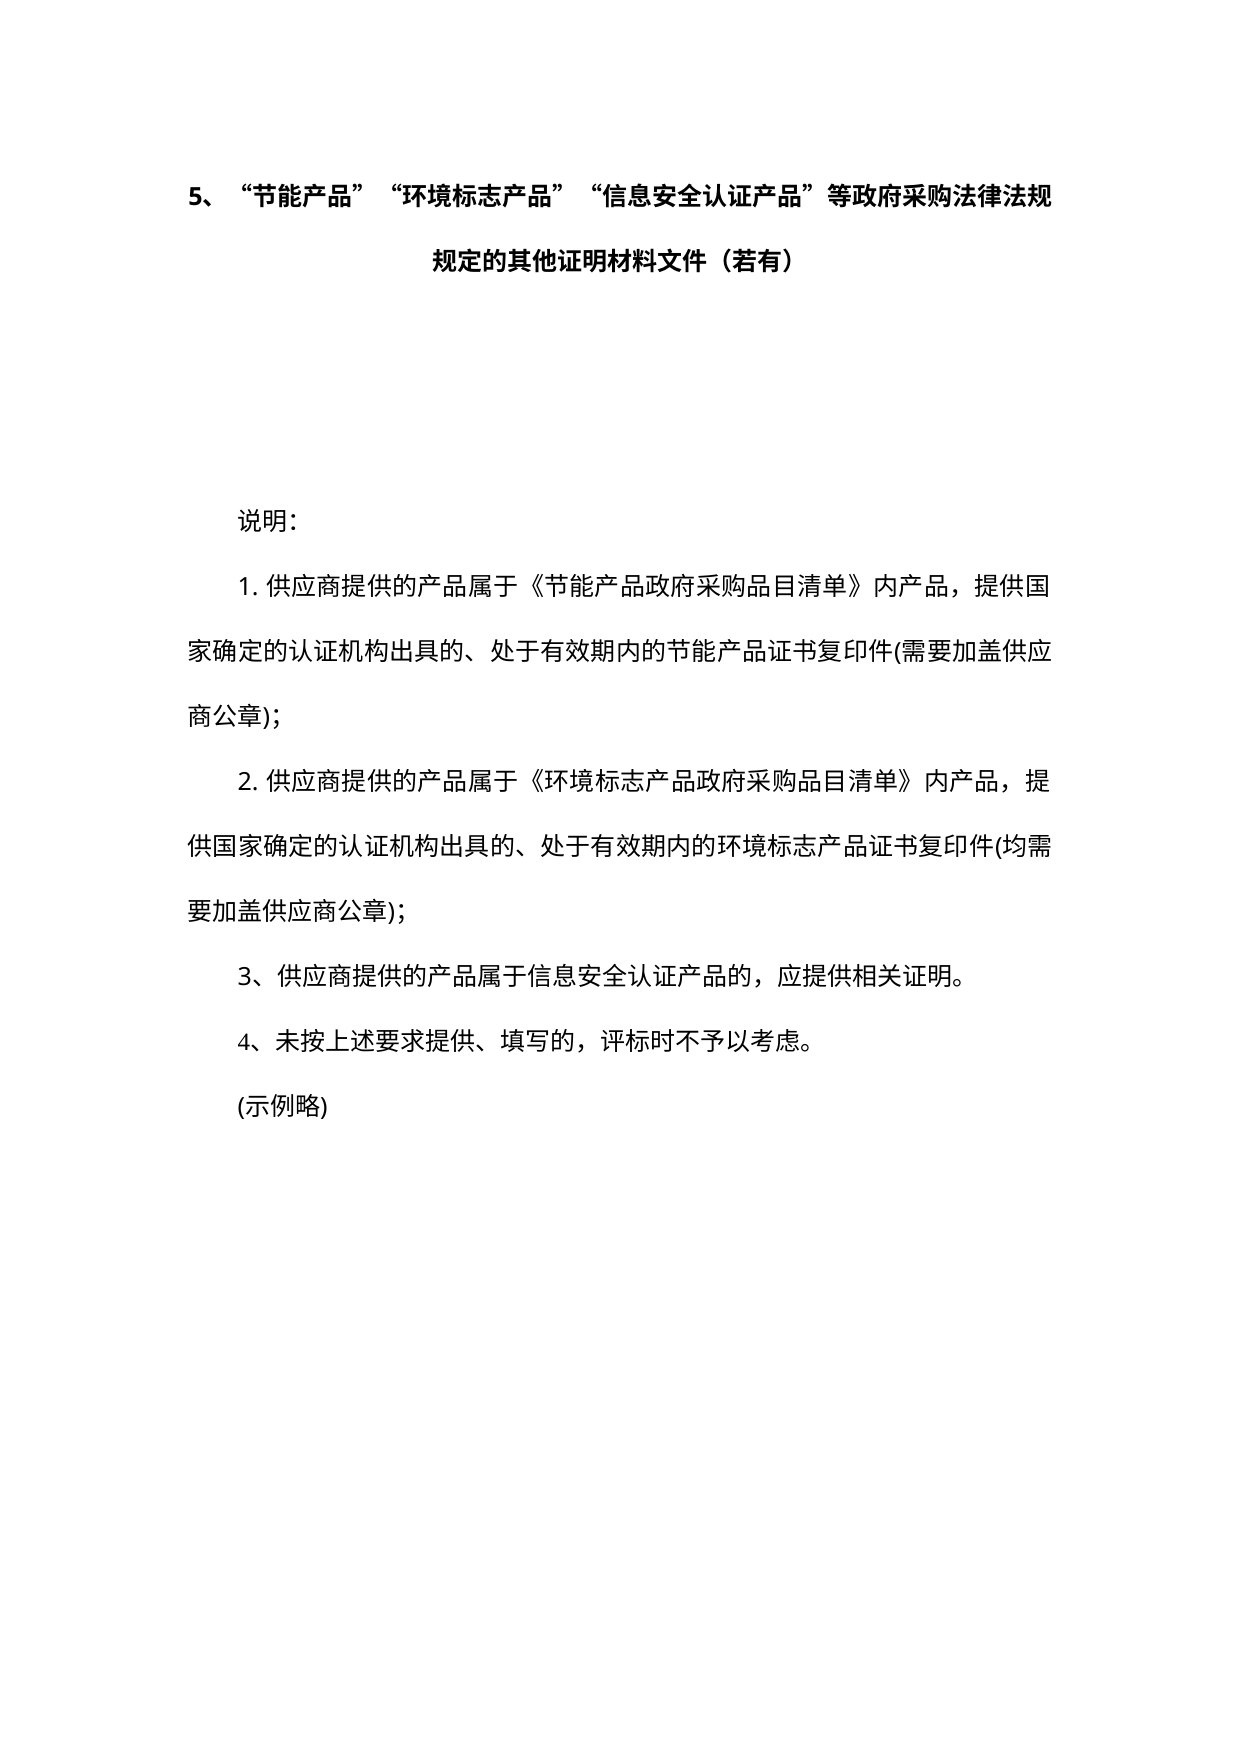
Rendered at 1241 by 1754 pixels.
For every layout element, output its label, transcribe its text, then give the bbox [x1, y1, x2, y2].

text 说明： [187, 487, 1053, 552]
text 1. 供应商提供的产品属于《节能产品政府采购品目清单》内产品，提供国家确定的认证机构出具的、处于有效期内的节能产品证书复印件(需要加盖供应商公章)； [187, 552, 1053, 747]
text 3、供应商提供的产品属于信息安全认证产品的，应提供相关证明。 [187, 942, 1053, 1007]
text 5、“节能产品”“环境标志产品”“信息安全认证产品”等政府采购法律法规规定的其他证明材料文件（若有） [187, 162, 1053, 292]
text 4、未按上述要求提供、填写的，评标时不予以考虑。 [187, 1007, 1053, 1072]
text (示例略) [187, 1072, 1053, 1137]
text 2. 供应商提供的产品属于《环境标志产品政府采购品目清单》内产品，提供国家确定的认证机构出具的、处于有效期内的环境标志产品证书复印件(均需要加盖供应商公章)； [187, 747, 1053, 942]
